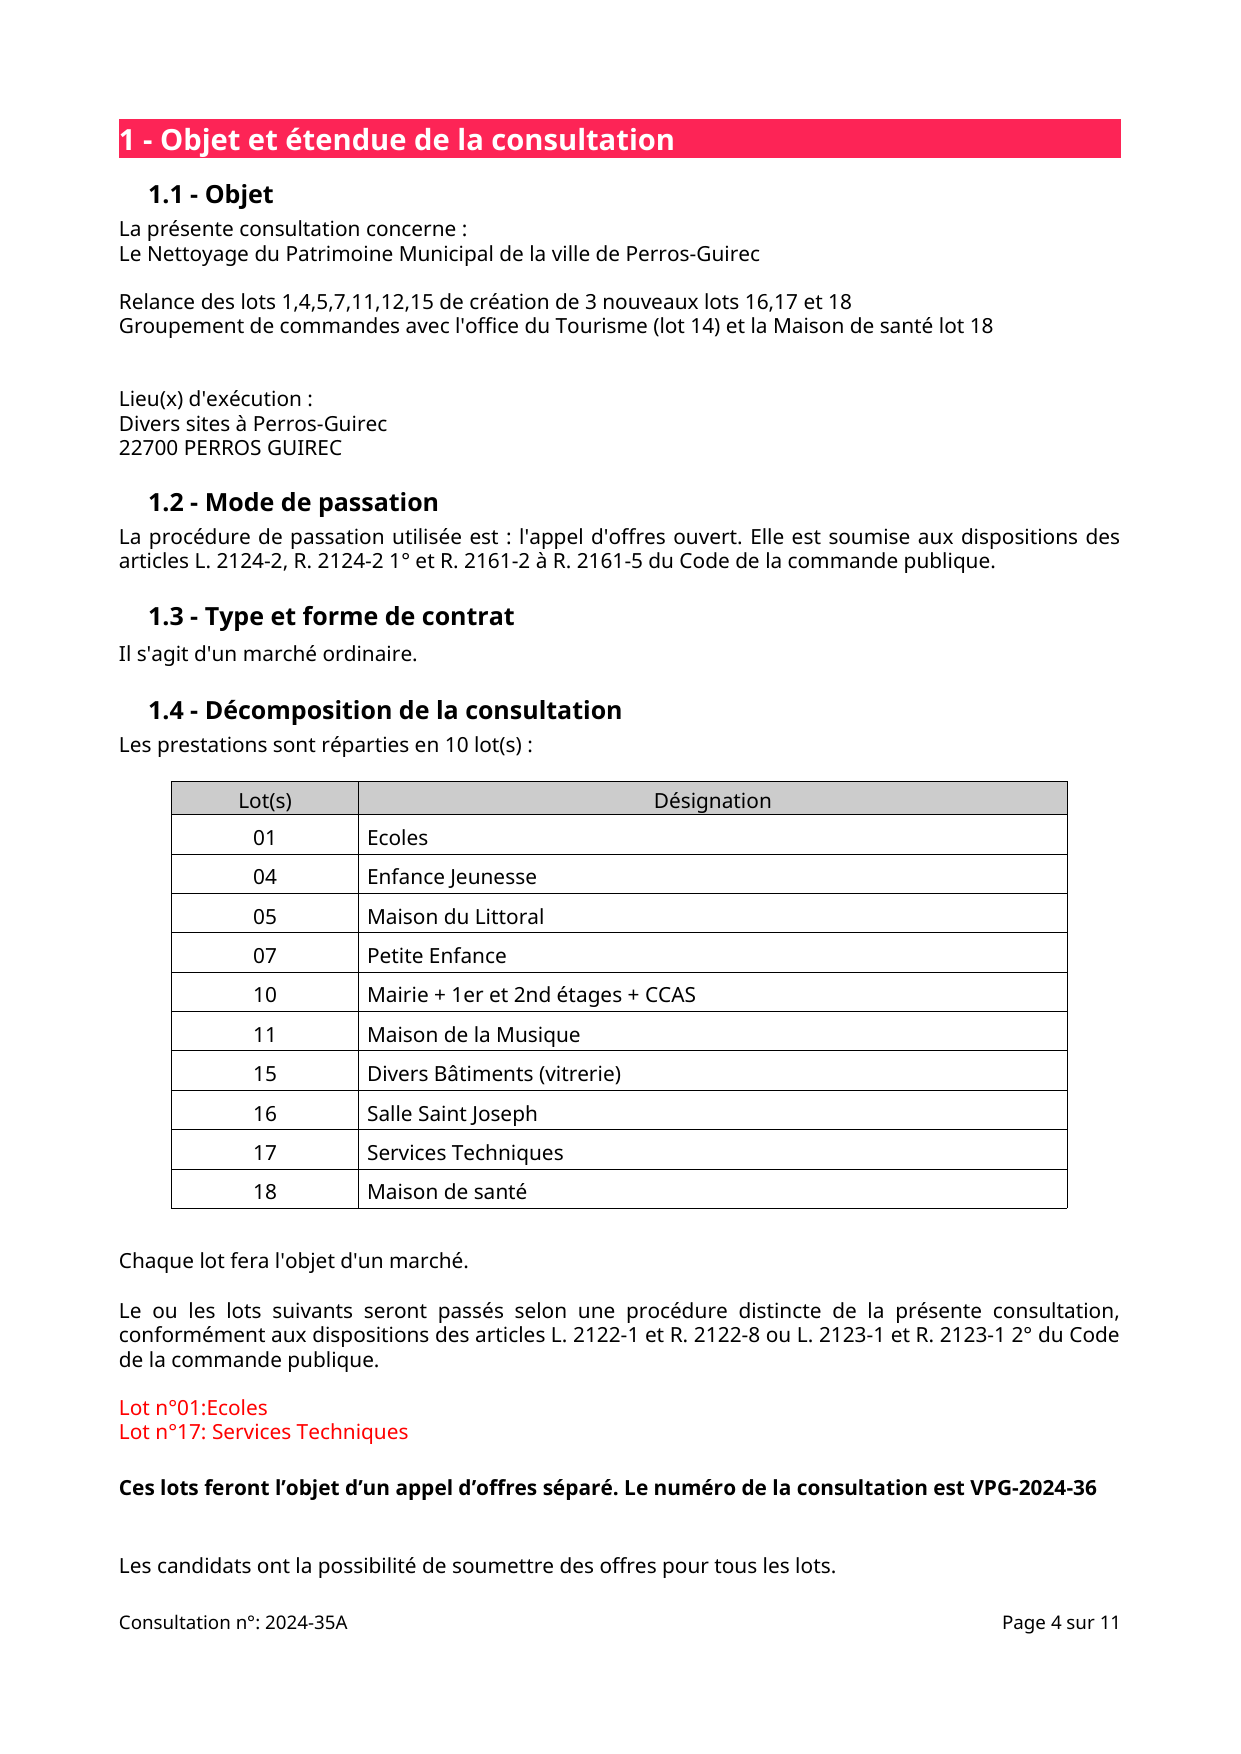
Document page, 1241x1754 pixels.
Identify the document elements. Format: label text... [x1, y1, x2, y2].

table_cell 16 [172, 1091, 358, 1129]
table_cell Enfance Jeunesse [359, 855, 1067, 893]
text Le ou les lots suivants seront passés selon une procédure distincte de la présente consultation, conformément aux dispositions des articles L. 2122-1 et R. 2122-8 ou L. 2123-1 et R. 2123-1 2° du Code de la commande publique. [119, 1299, 1121, 1372]
text Lot n°17: Services Techniques [119, 1420, 1121, 1444]
text Ces lots feront l’objet d’un appel d’offres séparé. Le numéro de la consultation est VPG-2024-36 [119, 1473, 1121, 1502]
table_cell Petite Enfance [359, 933, 1067, 972]
table_cell 04 [172, 855, 358, 893]
subtitle 1.3 - Type et forme de contrat [148, 599, 1121, 633]
text Les candidats ont la possibilité de soumettre des offres pour tous les lots. [119, 1551, 1121, 1579]
table_header Désignation [359, 782, 1067, 814]
text La présente consultation concerne : [119, 217, 1121, 242]
table_header Lot(s) [172, 782, 358, 814]
text Lieu(x) d'exécution : [119, 387, 1121, 412]
text Relance des lots 1,4,5,7,11,12,15 de création de 3 nouveaux lots 16,17 et 18 [119, 290, 1121, 314]
table_cell 17 [172, 1130, 358, 1168]
text Les prestations sont réparties en 10 lot(s) : [119, 733, 1121, 757]
table_cell 15 [172, 1051, 358, 1090]
text Le Nettoyage du Patrimoine Municipal de la ville de Perros-Guirec [119, 242, 1121, 266]
text Chaque lot fera l'objet d'un marché. [119, 1246, 1121, 1274]
subtitle 1.1 - Objet [148, 177, 1121, 211]
text Divers sites à Perros-Guirec [119, 412, 1121, 436]
table_cell 05 [172, 894, 358, 932]
table_cell Ecoles [359, 815, 1067, 853]
subtitle 1.2 - Mode de passation [148, 485, 1121, 519]
subtitle 1.4 - Décomposition de la consultation [148, 692, 1121, 726]
table_cell 10 [172, 973, 358, 1011]
table_cell 11 [172, 1012, 358, 1050]
table_cell Mairie + 1er et 2nd étages + CCAS [359, 973, 1067, 1011]
table_cell Salle Saint Joseph [359, 1091, 1067, 1129]
table_cell Maison de santé [359, 1170, 1067, 1208]
text Il s'agit d'un marché ordinaire. [119, 639, 1121, 667]
text 22700 PERROS GUIREC [119, 436, 1121, 460]
table_cell Divers Bâtiments (vitrerie) [359, 1051, 1067, 1090]
text La procédure de passation utilisée est : l'appel d'offres ouvert. Elle est soumise aux dispositions des articles L. 2124-2, R. 2124-2 1° et R. 2161-2 à R. 2161-5 du Code de la commande publique. [119, 525, 1121, 574]
text Lot n°01:Ecoles [119, 1396, 1121, 1420]
table_cell 07 [172, 933, 358, 972]
table_cell Maison de la Musique [359, 1012, 1067, 1050]
subtitle 1 - Objet et étendue de la consultation [119, 119, 1121, 158]
table_cell 01 [172, 815, 358, 853]
table_cell Maison du Littoral [359, 894, 1067, 932]
table_cell 18 [172, 1170, 358, 1208]
text Groupement de commandes avec l'office du Tourisme (lot 14) et la Maison de santé lot 18 [119, 314, 1121, 338]
table_cell Services Techniques [359, 1130, 1067, 1168]
